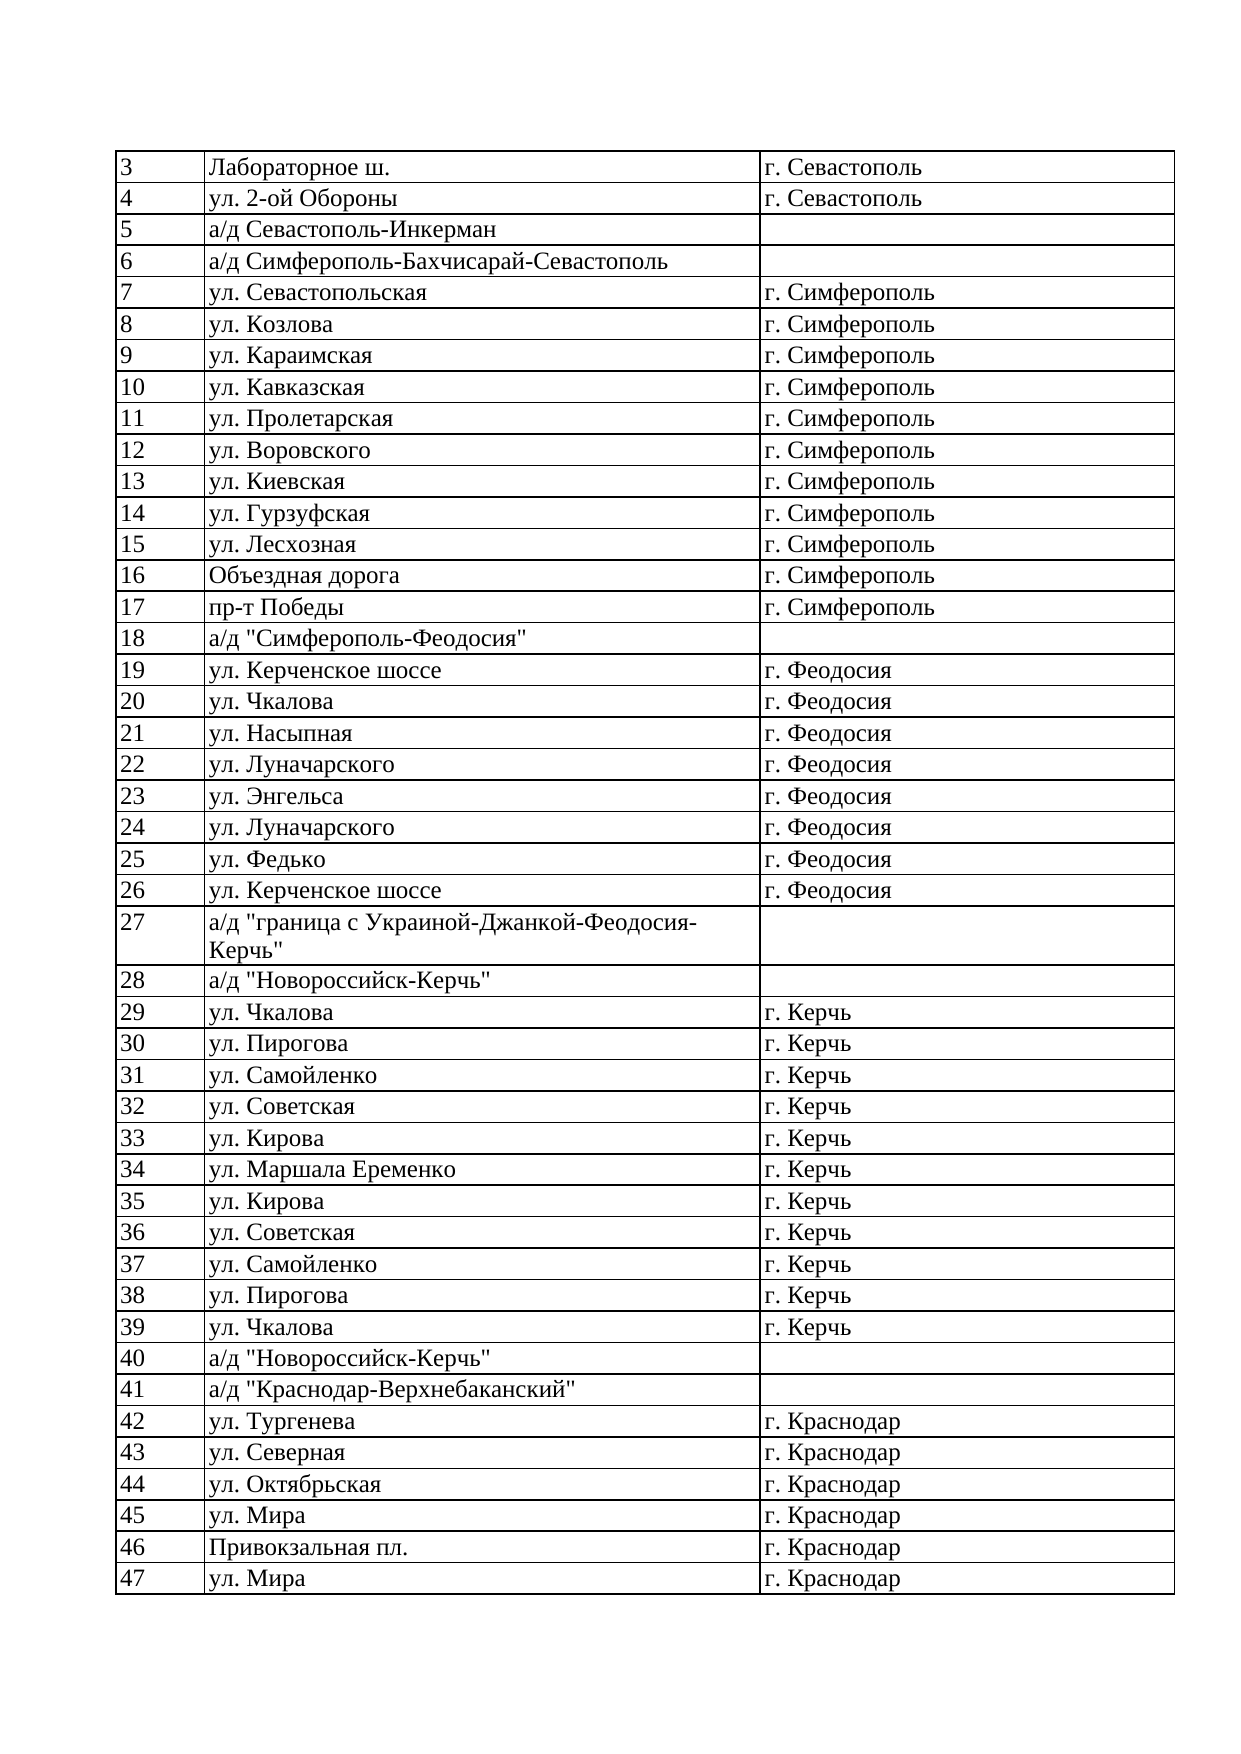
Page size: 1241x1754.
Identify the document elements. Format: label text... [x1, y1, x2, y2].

table_cell ул. Федько [205, 844, 759, 873]
table_cell г. Симферополь [761, 340, 1174, 370]
table_cell г. Керчь [761, 1186, 1174, 1216]
table_cell 34 [117, 1155, 204, 1184]
table_cell а/д "Новороссийск-Керчь" [205, 966, 759, 996]
table_cell ул. Пирогова [205, 1280, 759, 1310]
table_cell 25 [117, 844, 204, 873]
table_cell 20 [117, 686, 204, 716]
table_cell г. Севастополь [761, 183, 1174, 213]
table_cell ул. Чкалова [205, 1312, 759, 1342]
table_cell г. Симферополь [761, 529, 1174, 559]
table_cell 19 [117, 655, 204, 685]
table_cell ул. Тургенева [205, 1406, 759, 1436]
table_cell г. Симферополь [761, 498, 1174, 527]
table_cell г. Керчь [761, 1123, 1174, 1153]
table_cell г. Керчь [761, 1092, 1174, 1121]
table_cell 31 [117, 1060, 204, 1090]
table_cell 35 [117, 1186, 204, 1216]
table_cell 13 [117, 466, 204, 496]
table_cell ул. Козлова [205, 309, 759, 339]
table_cell г. Керчь [761, 1217, 1174, 1247]
table_cell ул. Кавказская [205, 372, 759, 402]
table_cell г. Феодосия [761, 781, 1174, 811]
table_cell 26 [117, 875, 204, 905]
table_cell ул. Мира [205, 1501, 759, 1530]
table_cell ул. Самойленко [205, 1060, 759, 1090]
table_cell г. Феодосия [761, 875, 1174, 905]
table_cell г. Симферополь [761, 435, 1174, 464]
table_cell г. Симферополь [761, 309, 1174, 339]
table_cell 46 [117, 1532, 204, 1562]
table_cell г. Керчь [761, 1249, 1174, 1279]
table_cell Привокзальная пл. [205, 1532, 759, 1562]
table_cell 3 [117, 152, 204, 181]
table_cell г. Севастополь [761, 152, 1174, 181]
table_cell 39 [117, 1312, 204, 1342]
table_cell а/д "Новороссийск-Керчь" [205, 1343, 759, 1373]
table_cell 42 [117, 1406, 204, 1436]
table_cell пр-т Победы [205, 592, 759, 622]
table_cell 15 [117, 529, 204, 559]
table_cell г. Краснодар [761, 1469, 1174, 1499]
table_cell г. Керчь [761, 997, 1174, 1027]
table_cell ул. Гурзуфская [205, 498, 759, 527]
table_cell г. Симферополь [761, 372, 1174, 402]
table_cell 9 [117, 340, 204, 370]
table_cell г. Феодосия [761, 749, 1174, 779]
table_cell 43 [117, 1438, 204, 1467]
table_cell а/д Севастополь-Инкерман [205, 215, 759, 244]
table_cell 36 [117, 1217, 204, 1247]
table_cell 37 [117, 1249, 204, 1279]
table_cell ул. Лесхозная [205, 529, 759, 559]
table_cell 23 [117, 781, 204, 811]
table_cell ул. Октябрьская [205, 1469, 759, 1499]
table_cell 21 [117, 718, 204, 748]
table_cell ул. Мира [205, 1563, 759, 1593]
table_cell [761, 623, 1174, 653]
table_cell г. Краснодар [761, 1501, 1174, 1530]
table_cell [761, 966, 1174, 996]
table_cell ул. Энгельса [205, 781, 759, 811]
table_cell г. Симферополь [761, 277, 1174, 307]
table_cell 12 [117, 435, 204, 464]
table_cell 8 [117, 309, 204, 339]
table_cell ул. Керченское шоссе [205, 875, 759, 905]
table_cell 30 [117, 1029, 204, 1058]
table_cell 45 [117, 1501, 204, 1530]
table_cell ул. Маршала Еременко [205, 1155, 759, 1184]
table_cell 24 [117, 812, 204, 842]
table_cell 16 [117, 561, 204, 590]
table_cell [761, 1375, 1174, 1404]
table_cell Лабораторное ш. [205, 152, 759, 181]
table_cell ул. Керченское шоссе [205, 655, 759, 685]
table_cell г. Краснодар [761, 1406, 1174, 1436]
table_cell г. Симферополь [761, 561, 1174, 590]
table_cell а/д Симферополь-Бахчисарай-Севастополь [205, 246, 759, 276]
table_cell г. Краснодар [761, 1438, 1174, 1467]
table_cell ул. Севастопольская [205, 277, 759, 307]
table_cell 17 [117, 592, 204, 622]
table_cell ул. Чкалова [205, 997, 759, 1027]
table_cell [761, 1343, 1174, 1373]
table_cell а/д "Симферополь-Феодосия" [205, 623, 759, 653]
table_cell г. Керчь [761, 1060, 1174, 1090]
table_cell ул. Луначарского [205, 812, 759, 842]
table_cell а/д "граница с Украиной-Джанкой-Феодосия-Керчь" [205, 907, 759, 964]
table_cell 47 [117, 1563, 204, 1593]
table_cell ул. 2-ой Обороны [205, 183, 759, 213]
table_cell 29 [117, 997, 204, 1027]
table_cell ул. Луначарского [205, 749, 759, 779]
table_cell [761, 246, 1174, 276]
table_cell ул. Киевская [205, 466, 759, 496]
table_cell г. Керчь [761, 1155, 1174, 1184]
table_cell г. Симферополь [761, 592, 1174, 622]
table_cell г. Феодосия [761, 686, 1174, 716]
table_cell г. Феодосия [761, 812, 1174, 842]
table_cell ул. Караимская [205, 340, 759, 370]
table_cell ул. Кирова [205, 1186, 759, 1216]
table_cell 18 [117, 623, 204, 653]
table_cell г. Симферополь [761, 403, 1174, 433]
table_cell 11 [117, 403, 204, 433]
table_cell 7 [117, 277, 204, 307]
table_cell г. Керчь [761, 1029, 1174, 1058]
table_cell 41 [117, 1375, 204, 1404]
table_cell [761, 215, 1174, 244]
table_cell ул. Насыпная [205, 718, 759, 748]
table_cell г. Краснодар [761, 1563, 1174, 1593]
table_cell ул. Советская [205, 1217, 759, 1247]
table_cell г. Феодосия [761, 655, 1174, 685]
table_cell г. Феодосия [761, 844, 1174, 873]
table_cell 6 [117, 246, 204, 276]
table_cell 38 [117, 1280, 204, 1310]
table_cell 4 [117, 183, 204, 213]
table_cell ул. Чкалова [205, 686, 759, 716]
table_cell ул. Северная [205, 1438, 759, 1467]
table_cell г. Керчь [761, 1312, 1174, 1342]
table_cell г. Феодосия [761, 718, 1174, 748]
table_cell 22 [117, 749, 204, 779]
table_cell 28 [117, 966, 204, 996]
table_cell г. Краснодар [761, 1532, 1174, 1562]
table_cell ул. Советская [205, 1092, 759, 1121]
table_cell 33 [117, 1123, 204, 1153]
table_cell г. Симферополь [761, 466, 1174, 496]
table_cell 10 [117, 372, 204, 402]
table_cell а/д "Краснодар-Верхнебаканский" [205, 1375, 759, 1404]
table_cell 14 [117, 498, 204, 527]
table_cell 32 [117, 1092, 204, 1121]
table_cell 44 [117, 1469, 204, 1499]
table_cell г. Керчь [761, 1280, 1174, 1310]
table_cell ул. Воровского [205, 435, 759, 464]
table_cell ул. Самойленко [205, 1249, 759, 1279]
table_cell 27 [117, 907, 204, 964]
table_cell 5 [117, 215, 204, 244]
table_cell ул. Кирова [205, 1123, 759, 1153]
table_cell 40 [117, 1343, 204, 1373]
table_cell ул. Пирогова [205, 1029, 759, 1058]
table_cell ул. Пролетарская [205, 403, 759, 433]
table_cell [761, 907, 1174, 964]
table_cell Объездная дорога [205, 561, 759, 590]
